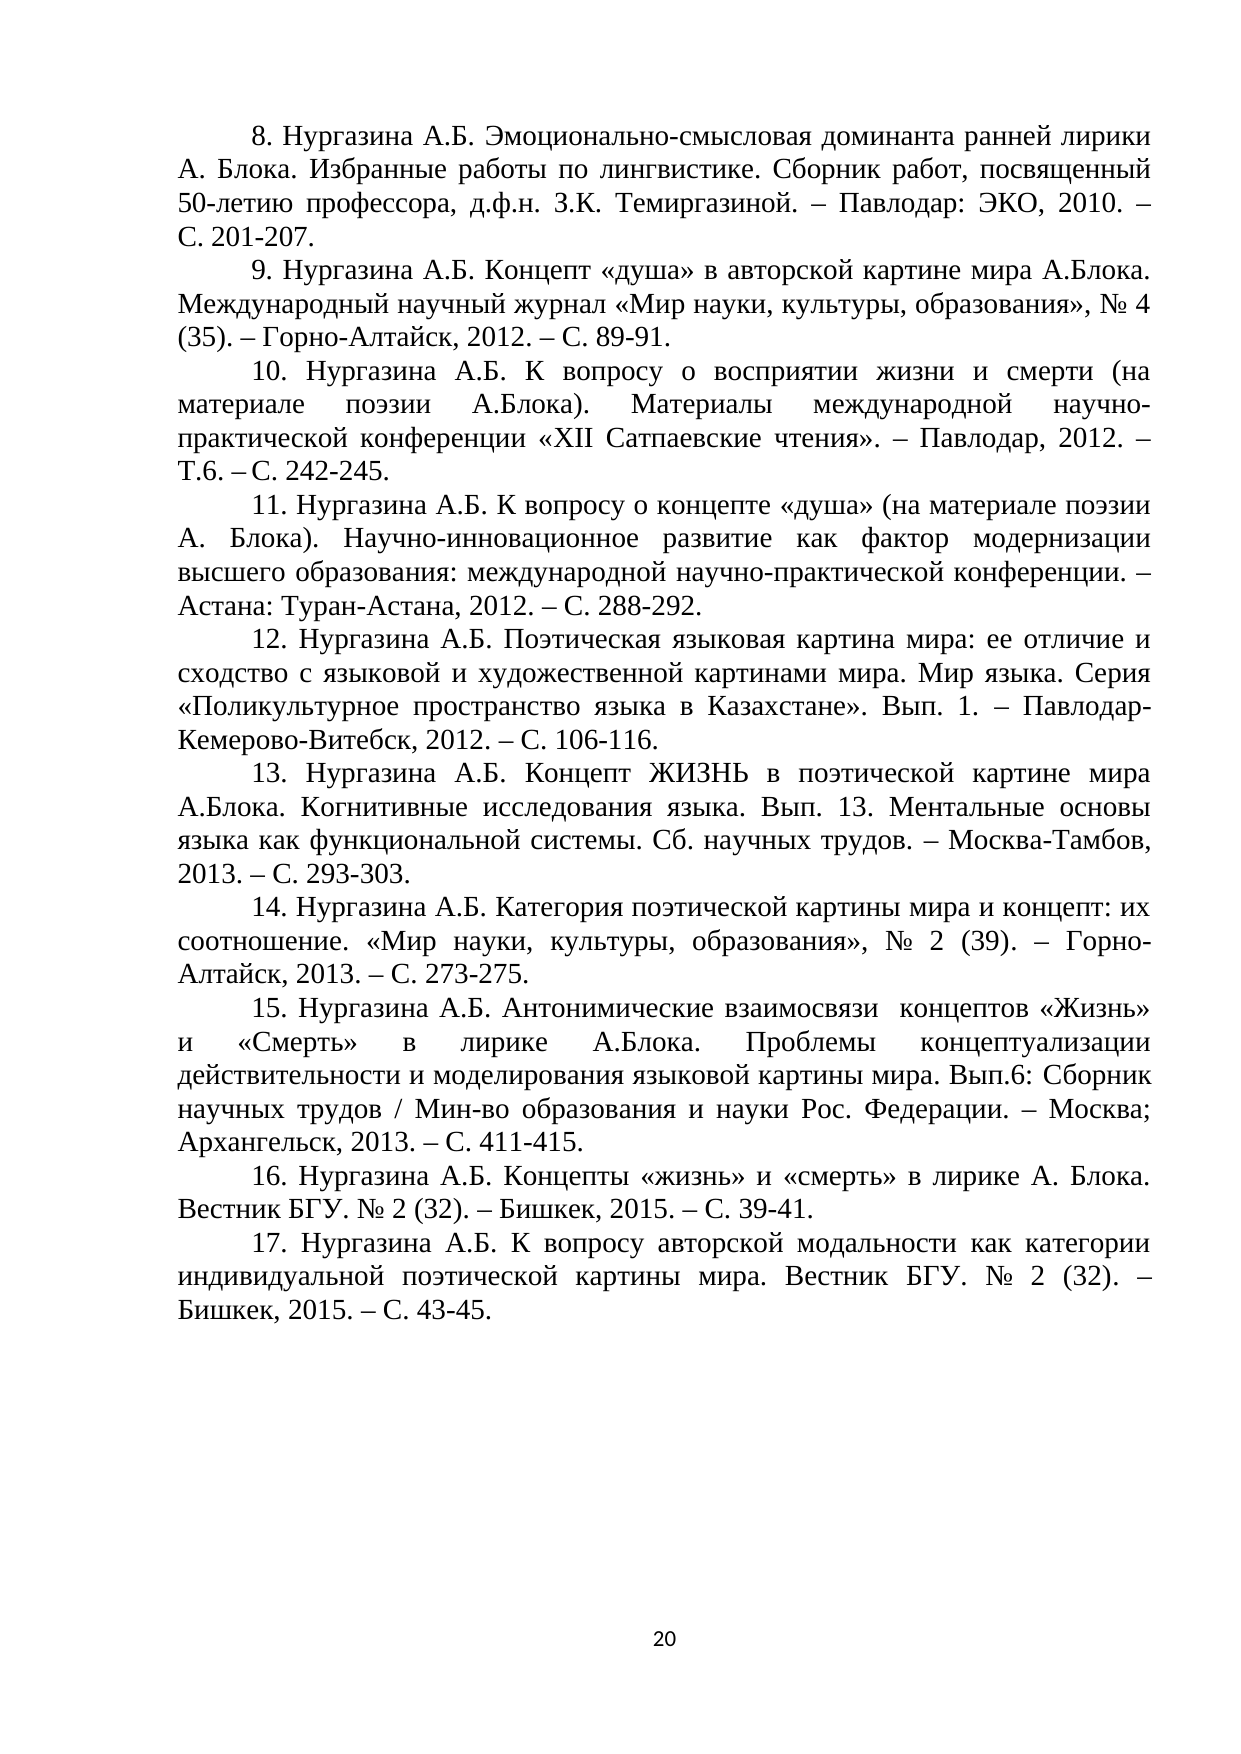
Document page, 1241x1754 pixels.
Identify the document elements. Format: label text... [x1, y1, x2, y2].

text 10. Нургазина А.Б. К вопросу о восприятии жизни и смерти (на материале поэзии А.Блока). Материалы международной научно-практической конференции «XII Сатпаевские чтения». – Павлодар, 2012. – Т.6. – С. 242-245. [177, 353, 1152, 487]
text 11. Нургазина А.Б. К вопросу о концепте «душа» (на материале поэзии А. Блока). Научно-инновационное развитие как фактор модернизации высшего образования: международной научно-практической конференции. – Астана: Туран-Астана, 2012. – С. 288-292. [177, 487, 1152, 621]
text 14. Нургазина А.Б. Категория поэтической картины мира и концепт: их соотношение. «Мир науки, культуры, образования», № 2 (39). – Горно-Алтайск, 2013. – С. 273-275. [177, 889, 1152, 990]
text 17. Нургазина А.Б. К вопросу авторской модальности как категории индивидуальной поэтической картины мира. Вестник БГУ. № 2 (32). – Бишкек, 2015. – С. 43-45. [177, 1225, 1152, 1326]
text 12. Нургазина А.Б. Поэтическая языковая картина мира: ее отличие и сходство с языковой и художественной картинами мира. Мир языка. Серия «Поликультурное пространство языка в Казахстане». Вып. 1. – Павлодар-Кемерово-Витебск, 2012. – С. 106-116. [177, 621, 1152, 755]
text 8. Нургазина А.Б. Эмоционально-смысловая доминанта ранней лирики А. Блока. Избранные работы по лингвистике. Сборник работ, посвященный 50-летию профессора, д.ф.н. З.К. Темиргазиной. – Павлодар: ЭКО, 2010. – С. 201-207. [177, 118, 1152, 252]
text 9. Нургазина А.Б. Концепт «душа» в авторской картине мира А.Блока. Международный научный журнал «Мир науки, культуры, образования», № 4 (35). – Горно-Алтайск, 2012. – C. 89-91. [177, 252, 1152, 353]
text 15. Нургазина А.Б. Антонимические взаимосвязи концептов «Жизнь» и «Смерть» в лирике А.Блока. Проблемы концептуализации действительности и моделирования языковой картины мира. Вып.6: Сборник научных трудов / Мин-во образования и науки Рос. Федерации. – Москва; Архангельск, 2013. – С. 411-415. [177, 990, 1152, 1158]
text 16. Нургазина А.Б. Концепты «жизнь» и «смерть» в лирике А. Блока. Вестник БГУ. № 2 (32). – Бишкек, 2015. – С. 39-41. [177, 1158, 1152, 1225]
text 13. Нургазина А.Б. Концепт ЖИЗНЬ в поэтической картине мира А.Блока. Когнитивные исследования языка. Вып. 13. Ментальные основы языка как функциональной системы. Сб. научных трудов. – Москва-Тамбов, 2013. – С. 293-303. [177, 755, 1152, 889]
